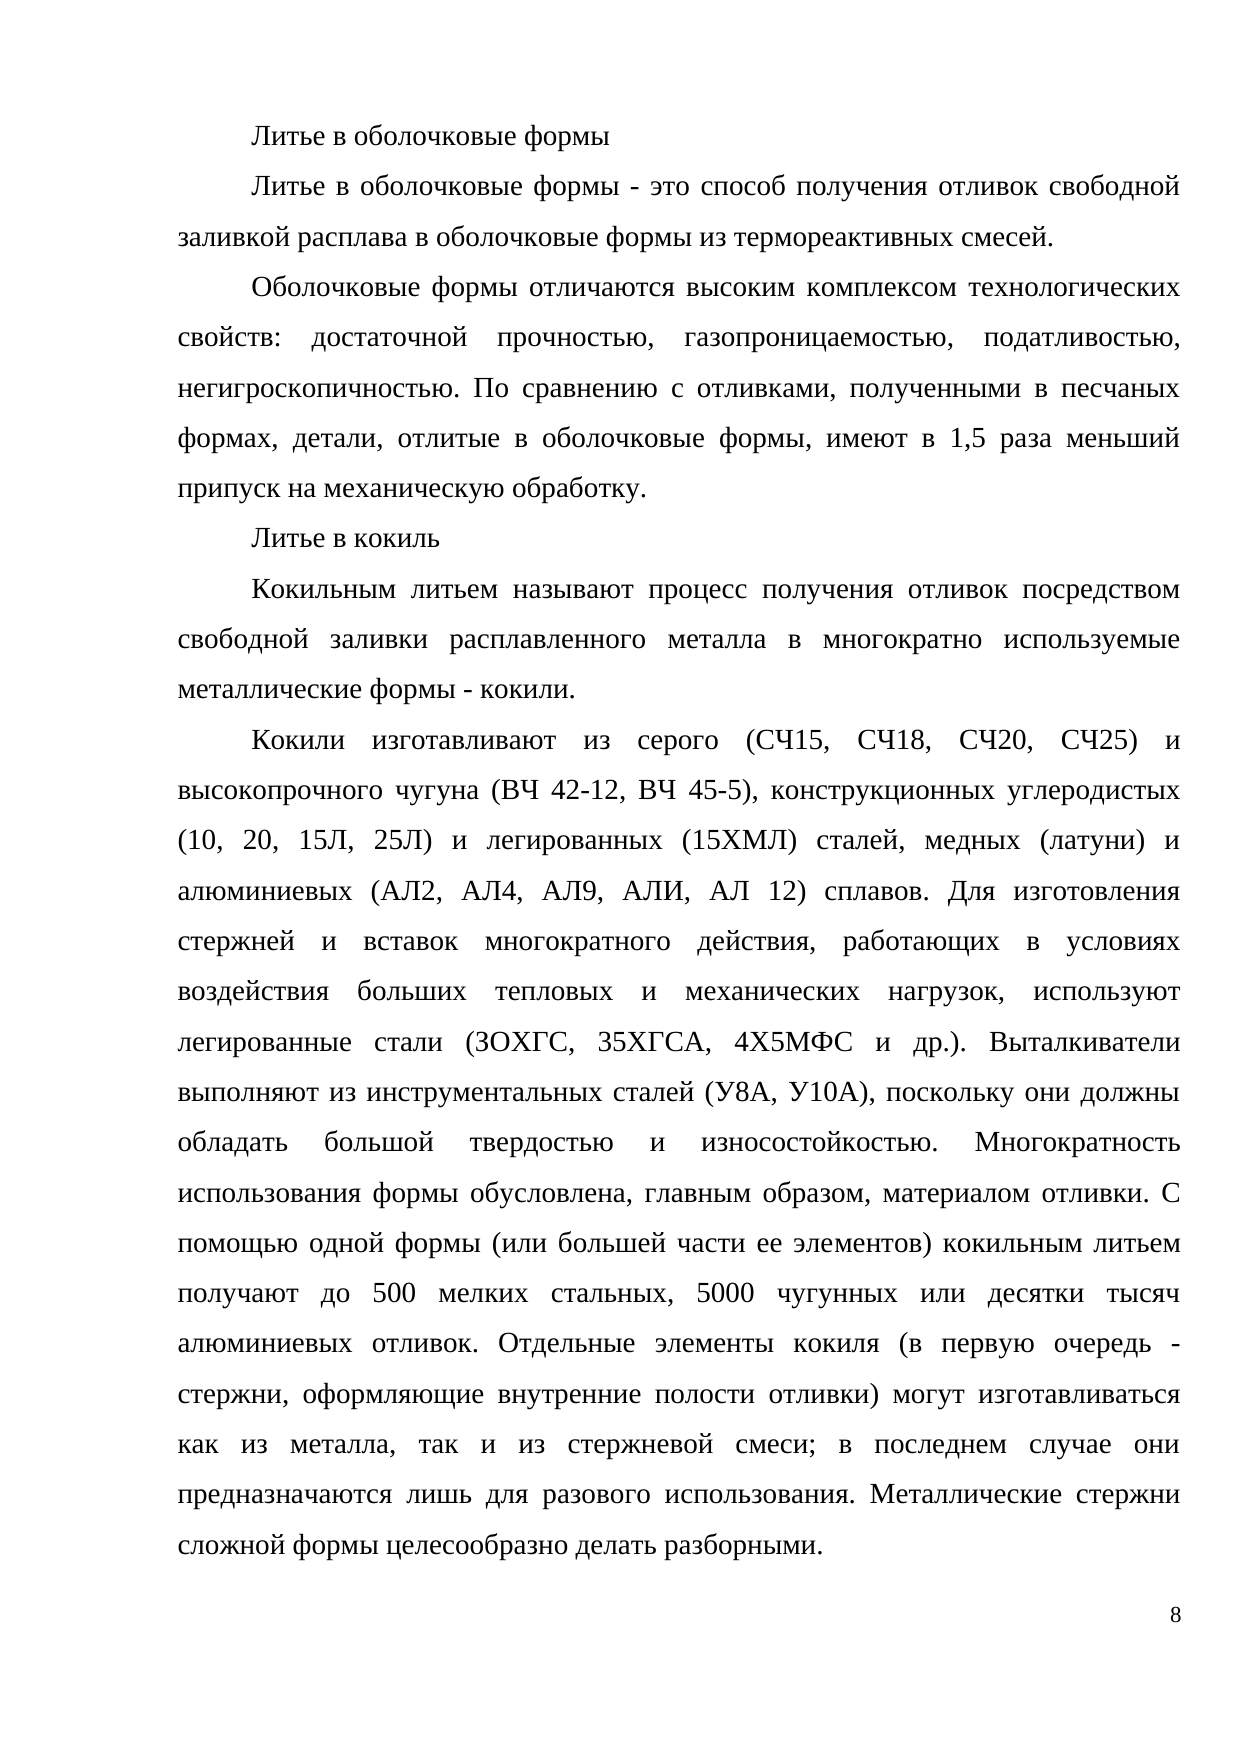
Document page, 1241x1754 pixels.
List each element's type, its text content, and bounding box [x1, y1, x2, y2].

text Литье в оболочковые формы - это способ получения отливок свободной заливкой расплава в оболочковые формы из термореактивных смесей. [177, 168, 1181, 252]
text Кокильным литьем называют процесс получения отливок посредством свободной заливки расплавленного металла в многократно используемые металлические формы - кокили. [177, 571, 1181, 705]
text Литье в кокиль [177, 521, 1181, 554]
text Кокили изготавливают из серого (СЧ15, СЧ18, СЧ20, СЧ25) и высокопрочного чугуна (ВЧ 42-12, ВЧ 45-5), конструкционных углеродистых (10, 20, 15Л, 25Л) и легированных (15ХМЛ) сталей, медных (латуни) и алюминиевых (АЛ2, АЛ4, АЛ9, АЛИ, АЛ 12) сплавов. Для изготовления стержней и вставок многократного действия, работающих в условиях воздействия больших тепловых и механических нагрузок, используют легированные стали (ЗОХГС, 35ХГСА, 4Х5МФС и др.). Выталкиватели выполняют из инструментальных сталей (У8А, У10А), поскольку они должны обладать большой твердостью и износостойкостью. Многократность использования формы обусловлена, главным образом, материалом отливки. С помощью одной формы (или большей части ее элементов) кокильным литьем получают до 500 мелких стальных, 5000 чугунных или десятки тысяч алюминиевых отливок. Отдельные элементы кокиля (в первую очередь - стержни, оформляющие внутренние полости отливки) могут изготавливаться как из металла, так и из стержневой смеси; в последнем случае они предназначаются лишь для разового использования. Металлические стержни сложной формы целесообразно делать разборными. [177, 722, 1181, 1560]
text Литье в оболочковые формы [177, 118, 1181, 152]
text Оболочковые формы отличаются высоким комплексом технологических свойств: достаточной прочностью, газопроницаемостью, податливостью, негигроскопичностью. По сравнению с отливками, полученными в песчаных формах, детали, отлитые в оболочковые формы, имеют в 1,5 раза меньший припуск на механическую обработку. [177, 269, 1181, 504]
